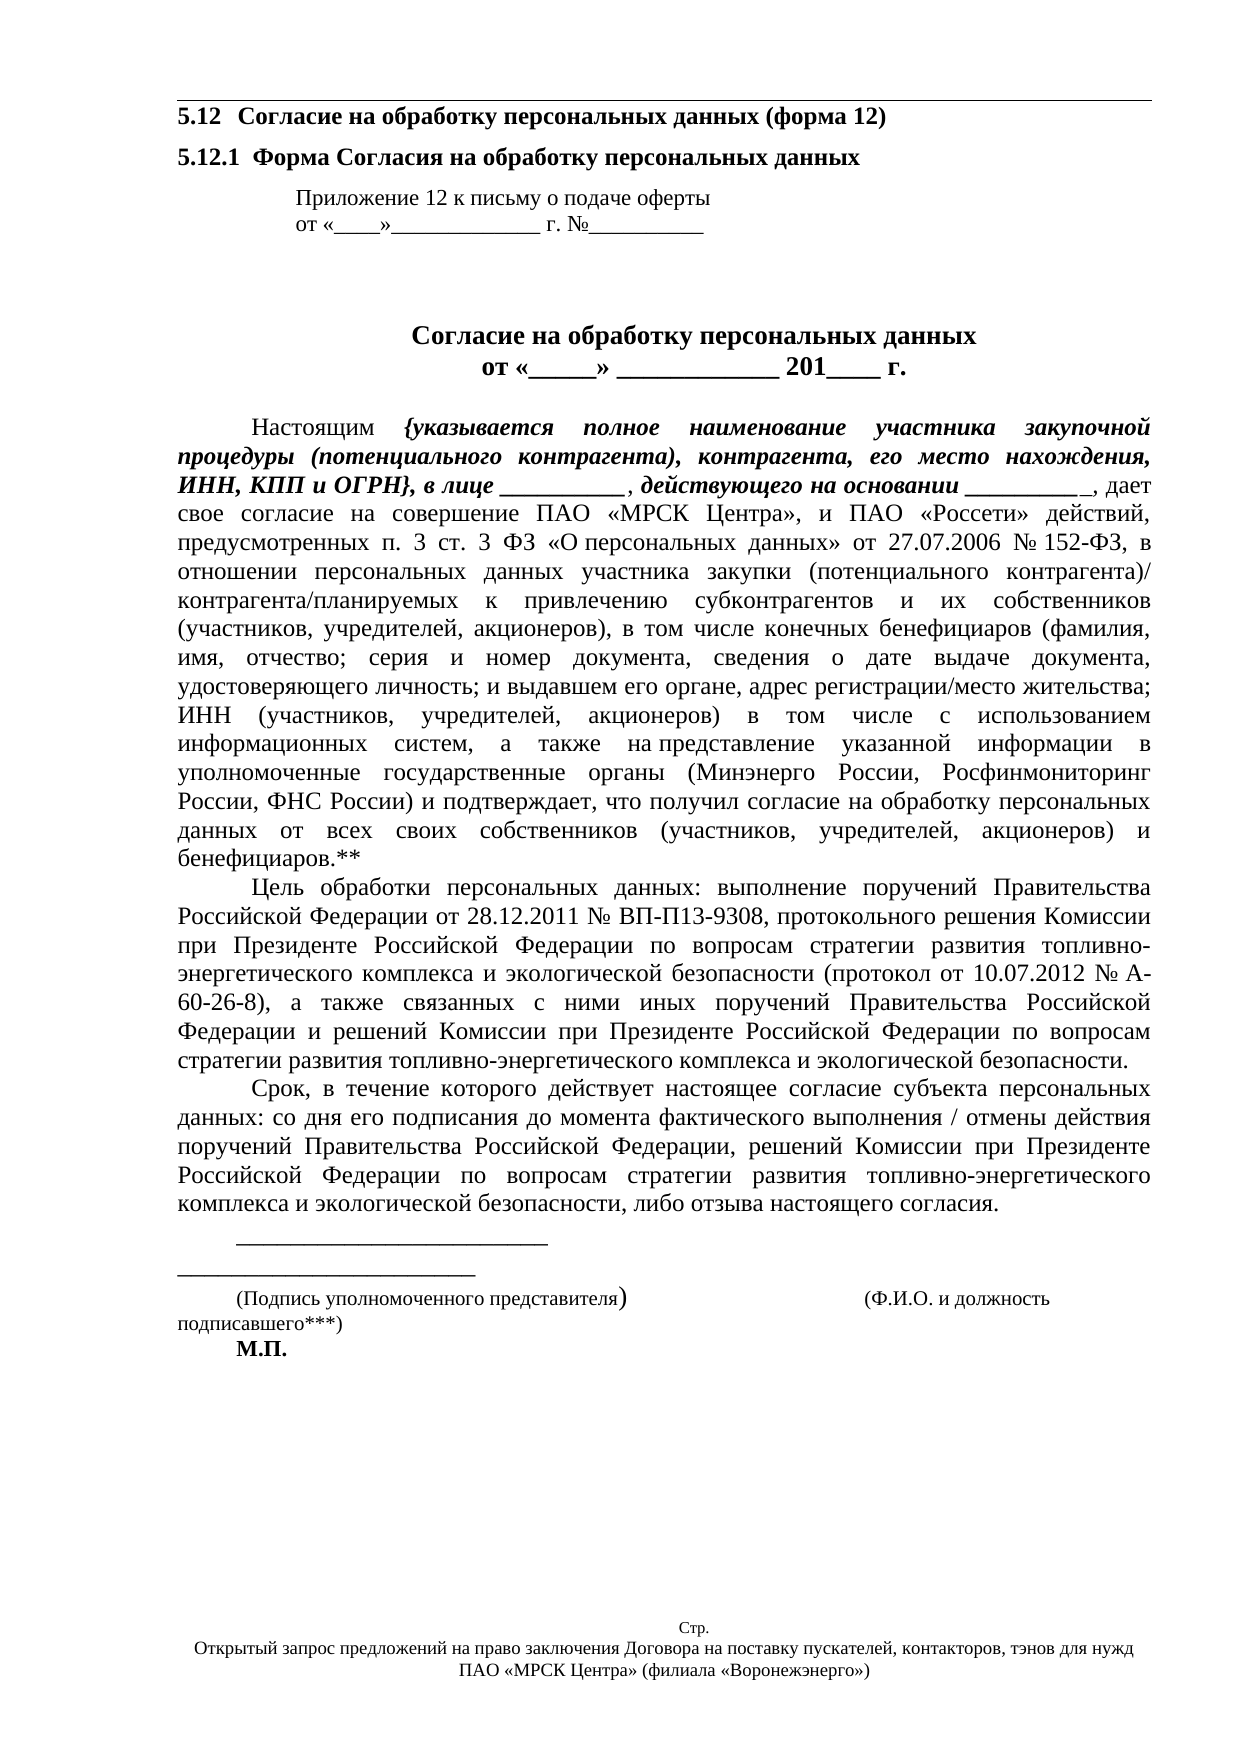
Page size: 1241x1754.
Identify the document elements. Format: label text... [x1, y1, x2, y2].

text Срок, в течение которого действует настоящее согласие субъекта персональных данных: со дня его подписания до момента фактического выполнения / отмены действия поручений Правительства Российской Федерации, решений Комиссии при Президенте Российской Федерации по вопросам стратегии развития топливно-энергетического комплекса и экологической безопасности, либо отзыва настоящего согласия. [177, 1073, 1152, 1217]
text Настоящим {указывается полное наименование участника закупочной процедуры (потенциального контрагента), контрагента, его место нахождения, ИНН, КПП и ОГРН}, в лице __________, действующего на основании __________, дает свое согласие на совершение ПАО «МРСК Центра», и ПАО «Россети» действий, предусмотренных п. 3 ст. 3 ФЗ «О персональных данных» от 27.07.2006 № 152-ФЗ, в отношении персональных данных участника закупки (потенциального контрагента)/ контрагента/планируемых к привлечению субконтрагентов и их собственников (участников, учредителей, акционеров), в том числе конечных бенефициаров (фамилия, имя, отчество; серия и номер документа, сведения о дате выдаче документа, удостоверяющего личность; и выдавшем его органе, адрес регистрации/место жительства; ИНН (участников, учредителей, акционеров) в том числе с использованием информационных систем, а также на представление указанной информации в уполномоченные государственные органы (Минэнерго России, Росфинмониторинг России, ФНС России) и подтверждает, что получил согласие на обработку персональных данных от всех своих собственников (участников, учредителей, акционеров) и бенефициаров.** [177, 412, 1152, 872]
text _______________________ ______________________ [177, 1217, 1152, 1279]
text (Подпись уполномоченного представителя) (Ф.И.О. и должность подписавшего***) [177, 1279, 1152, 1335]
text М.П. [177, 1335, 1152, 1361]
text Согласие на обработку персональных данных [177, 319, 1152, 350]
subtitle Форма Согласия на обработку персональных данных [177, 142, 1152, 171]
text Цель обработки персональных данных: выполнение поручений Правительства Российской Федерации от 28.12.2011 № ВП-П13-9308, протокольного решения Комиссии при Президенте Российской Федерации по вопросам стратегии развития топливно-энергетического комплекса и экологической безопасности (протокол от 10.07.2012 № А-60-26-8), а также связанных с ними иных поручений Правительства Российской Федерации и решений Комиссии при Президенте Российской Федерации по вопросам стратегии развития топливно-энергетического комплекса и экологической безопасности. [177, 872, 1152, 1073]
text Приложение 12 к письму о подаче оферты от «____»_____________ г. №__________ [295, 183, 1152, 236]
text от «_____» ____________ 201____ г. [177, 350, 1152, 381]
subtitle Согласие на обработку персональных данных (форма 12) [177, 101, 1152, 130]
